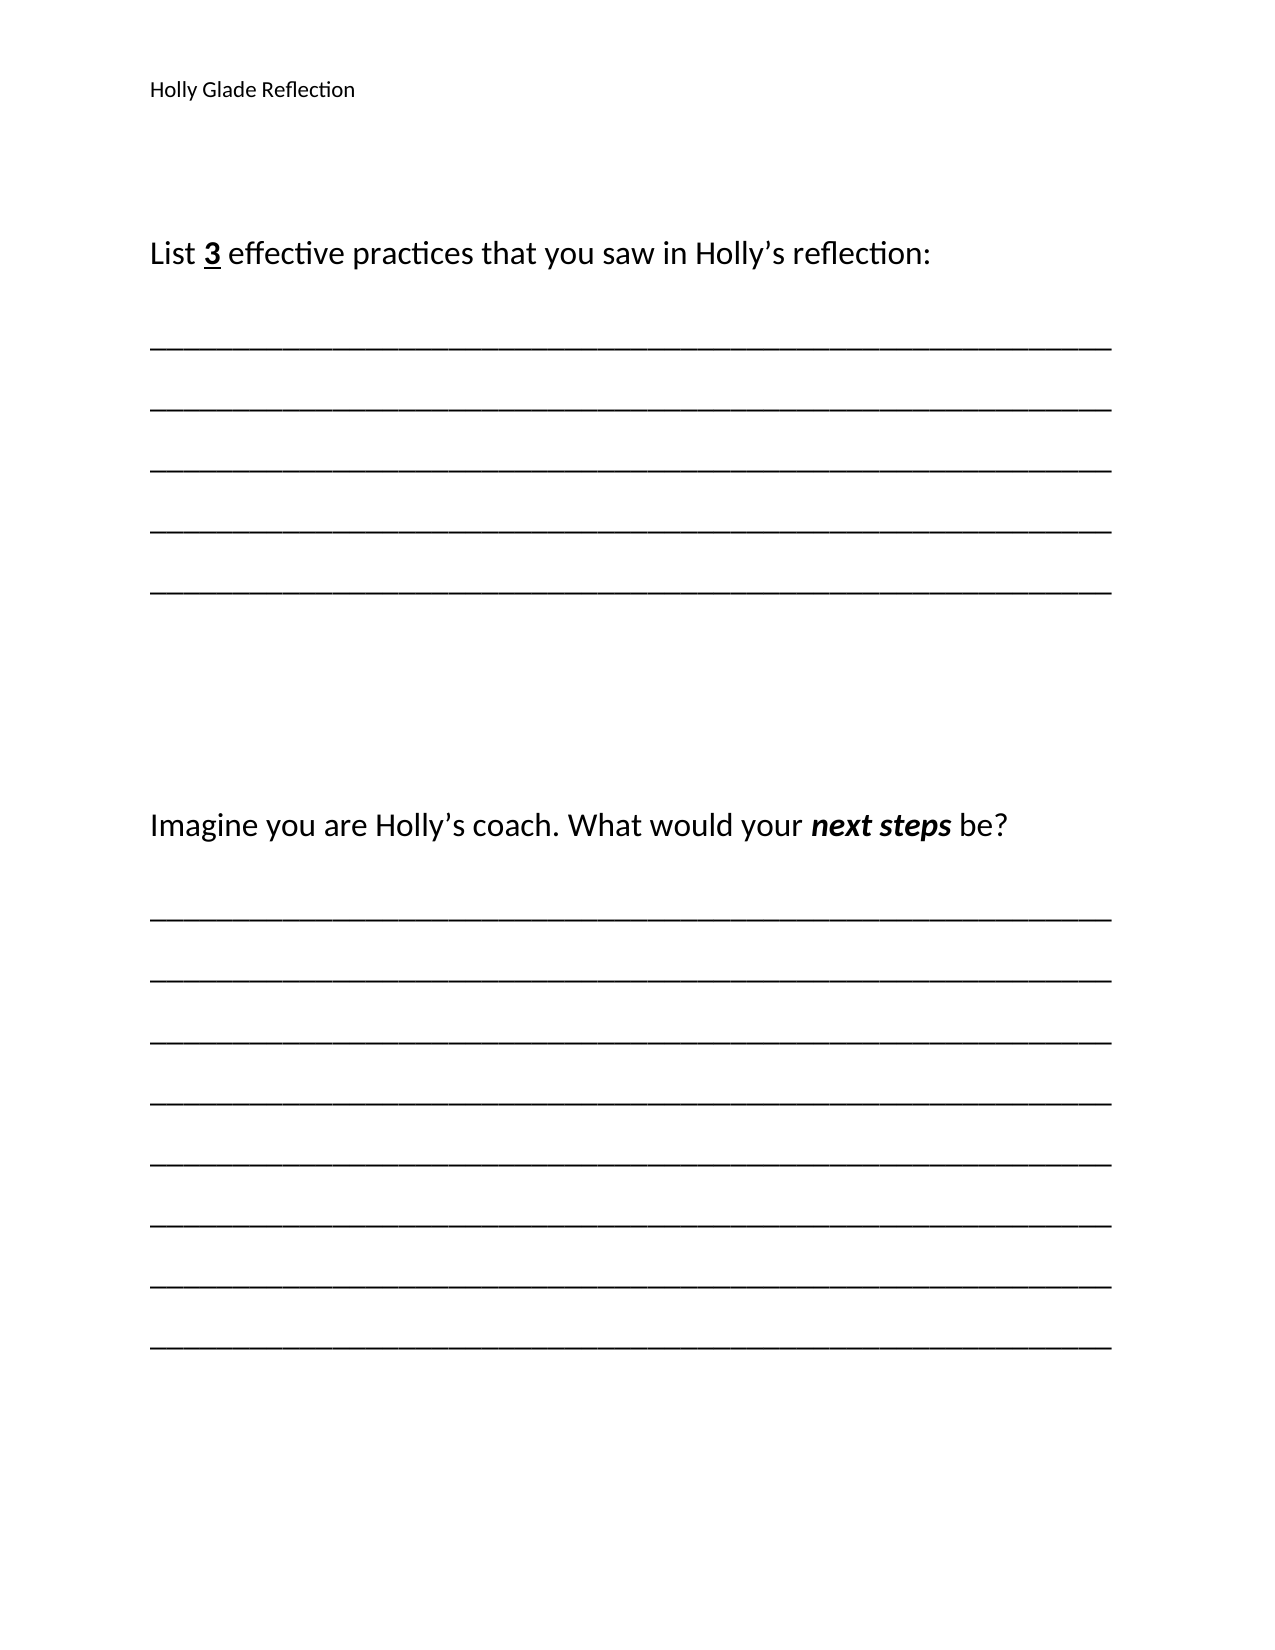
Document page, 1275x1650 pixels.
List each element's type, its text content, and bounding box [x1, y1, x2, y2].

text List 3 effective practices that you saw in Holly’s reflection: [150, 232, 1125, 273]
text ________________________________________________________________________________________________________________________________________________________________________________________________________________________________________________________________________________________________________________________________________________________________________________________________________________________________________________________________________________ [150, 885, 1125, 1353]
text Imagine you are Holly’s coach. What would your next steps be? [150, 803, 1125, 844]
text __________________________________________________________________________________________________________________________________________________________________________________________________________________________________________________________________________________________________ [150, 314, 1125, 599]
